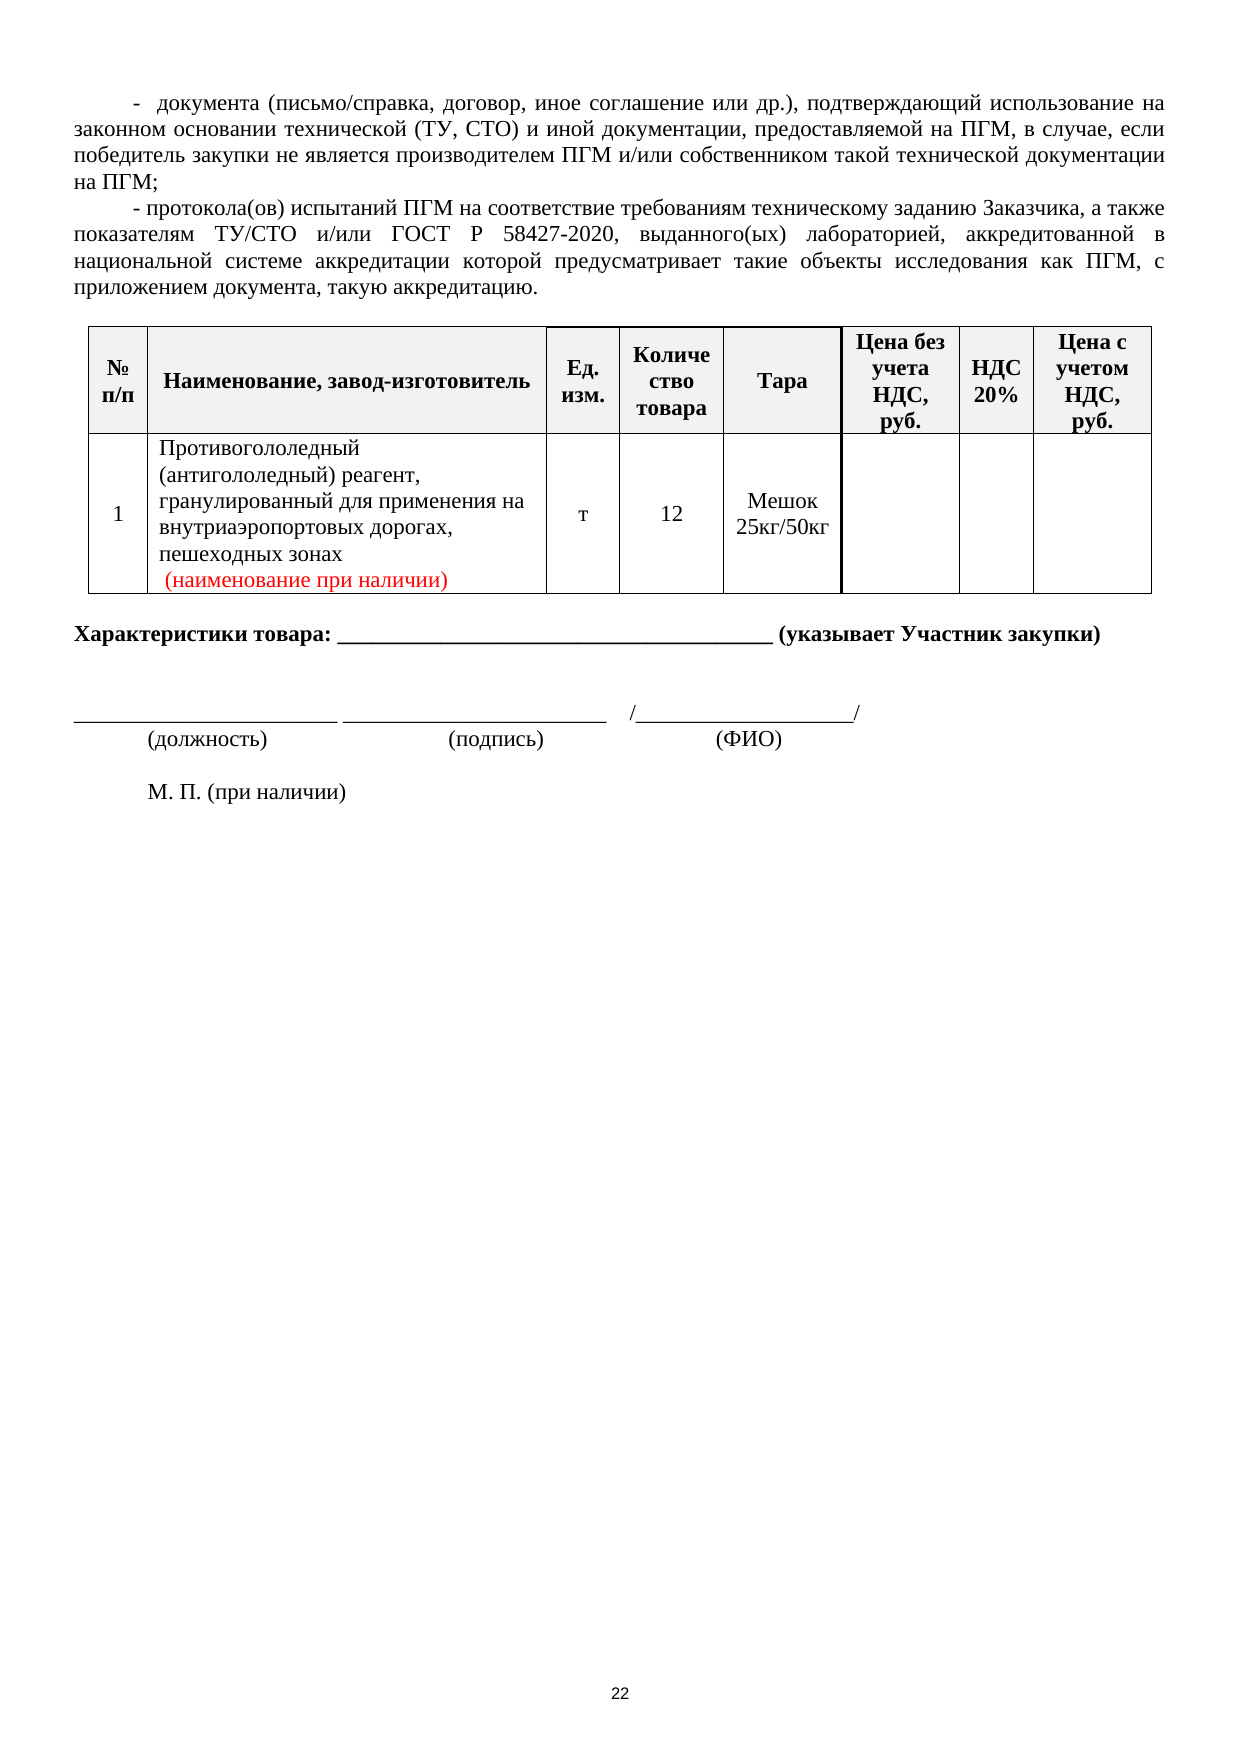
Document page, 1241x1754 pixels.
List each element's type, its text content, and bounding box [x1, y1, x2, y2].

table_header Ед. изм. [547, 328, 619, 433]
table_cell т [547, 434, 619, 592]
table_cell [960, 434, 1033, 592]
text Характеристики товара: ______________________________________ (указывает Участник закупки) [74, 620, 1167, 646]
text М. П. (при наличии) [74, 778, 1167, 804]
table_cell 12 [620, 434, 723, 592]
table_cell [843, 434, 959, 592]
table_cell [1034, 434, 1151, 592]
table_header Цена без учета НДС, руб. [843, 327, 959, 433]
text (должность) (подпись) (ФИО) [74, 725, 1167, 752]
table_cell 1 [89, 434, 147, 592]
text - протокола(ов) испытаний ПГМ на соответствие требованиям техническому заданию Заказчика, а также показателям ТУ/СТО и/или ГОСТ Р 58427-2020, выданного(ых) лабораторией, аккредитованной в национальной системе аккредитации которой предусматривает такие объекты исследования как ПГМ, с приложением документа, такую аккредитацию. [74, 194, 1167, 299]
table_header Наименование, завод-изготовитель [148, 327, 546, 433]
table_header НДС 20% [960, 327, 1033, 433]
table_header Количество товара [620, 328, 723, 433]
table_header Цена с учетом НДС, руб. [1034, 327, 1151, 433]
table_cell Противогололедный (антигололедный) реагент, гранулированный для применения на внутриаэропортовых дорогах, пешеходных зонах (наименование при наличии) [148, 434, 546, 592]
table_header № п/п [89, 327, 147, 433]
table_cell Мешок 25кг/50кг [724, 434, 840, 592]
text _______________________ _______________________ /___________________/ [74, 699, 1167, 725]
table_header Тара [724, 328, 840, 433]
text - документа (письмо/справка, договор, иное соглашение или др.), подтверждающий использование на законном основании технической (ТУ, СТО) и иной документации, предоставляемой на ПГМ, в случае, если победитель закупки не является производителем ПГМ и/или собственником такой технической документации на ПГМ; [74, 89, 1167, 194]
